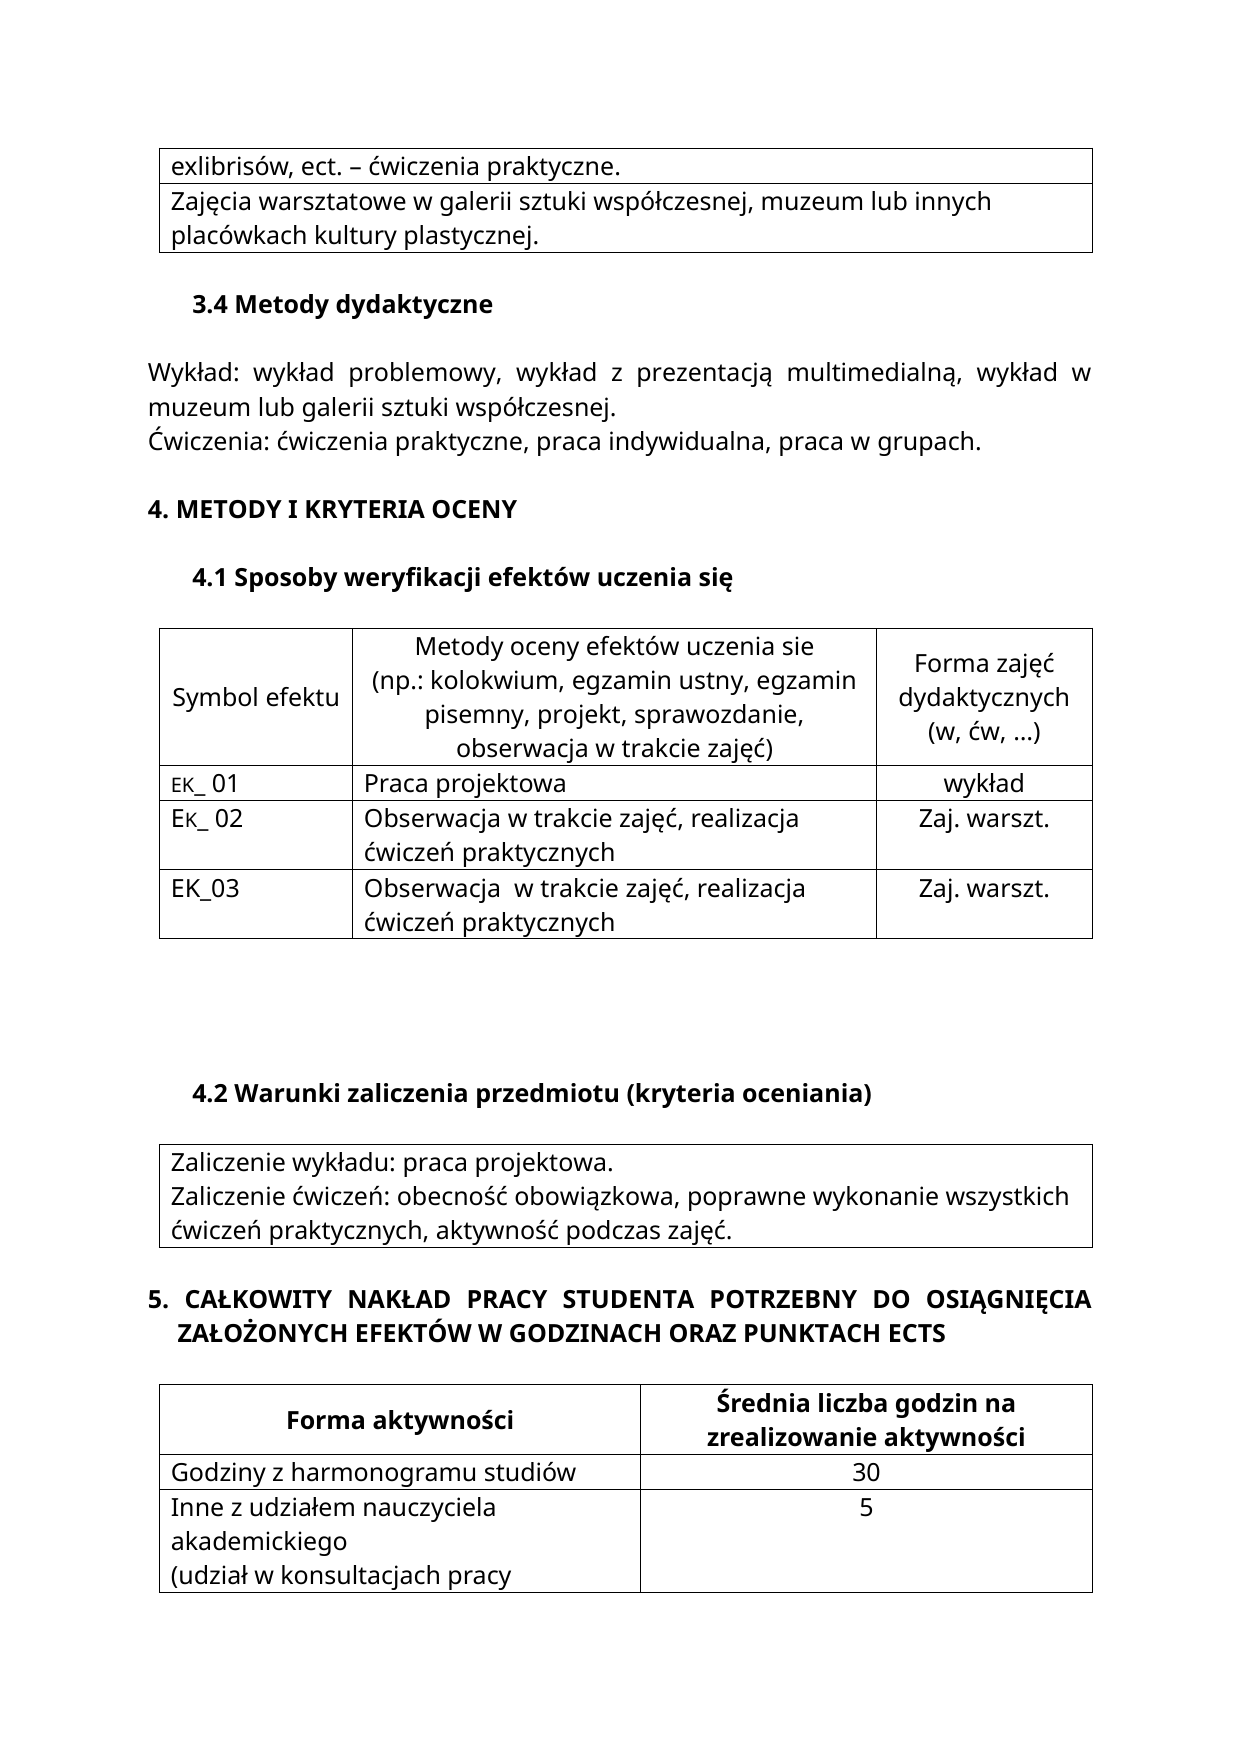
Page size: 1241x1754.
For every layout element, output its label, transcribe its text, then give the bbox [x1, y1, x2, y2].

table_cell Zaj. warszt. [877, 801, 1092, 869]
table_header Zaliczenie wykładu: praca projektowa. Zaliczenie ćwiczeń: obecność obowiązkowa, poprawne wykonanie wszystkich ćwiczeń praktycznych, aktywność podczas zajęć. [160, 1145, 1092, 1247]
table_header Symbol efektu [160, 629, 352, 765]
table_cell ek_ 01 [160, 766, 352, 800]
table_header Forma aktywności [160, 1385, 640, 1453]
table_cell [160, 1490, 640, 1592]
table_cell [160, 149, 1092, 183]
table_header Średnia liczba godzin na zrealizowanie aktywności [641, 1385, 1092, 1453]
text 5. CAŁKOWITY NAKŁAD PRACY STUDENTA POTRZEBNY DO OSIĄGNIĘCIA ZAŁOŻONYCH EFEKTÓW W GODZINACH ORAZ PUNKTACH ECTS [148, 1282, 1093, 1350]
table_cell 5 [641, 1490, 1092, 1592]
table_cell Obserwacja w trakcie zajęć, realizacja ćwiczeń praktycznych [353, 801, 876, 869]
table_cell 30 [641, 1455, 1092, 1488]
table_header Metody oceny efektów uczenia sie (np.: kolokwium, egzamin ustny, egzamin pisemny, projekt, sprawozdanie, obserwacja w trakcie zajęć) [353, 629, 876, 765]
text Ćwiczenia: ćwiczenia praktyczne, praca indywidualna, praca w grupach. [148, 423, 1093, 457]
table_cell EK_03 [160, 870, 352, 938]
table_cell Zajęcia warsztatowe w galerii sztuki współczesnej, muzeum lub innych placówkach kultury plastycznej. [160, 184, 1092, 252]
text 3.4 Metody dydaktyczne [192, 287, 1093, 321]
table_header Forma zajęć dydaktycznych (w, ćw, …) [877, 629, 1092, 765]
table_cell Godziny z harmonogramu studiów [160, 1455, 640, 1488]
table_cell Obserwacja w trakcie zajęć, realizacja ćwiczeń praktycznych [353, 870, 876, 938]
text 4.2 Warunki zaliczenia przedmiotu (kryteria oceniania) [192, 1076, 1093, 1110]
table_cell wykład [877, 766, 1092, 800]
text 4. METODY I KRYTERIA OCENY [148, 491, 1093, 525]
text Wykład: wykład problemowy, wykład z prezentacją multimedialną, wykład w muzeum lub galerii sztuki współczesnej. [148, 355, 1093, 423]
text 4.1 Sposoby weryfikacji efektów uczenia się [192, 559, 1093, 593]
table_cell Ek_ 02 [160, 801, 352, 869]
table_cell Praca projektowa [353, 766, 876, 800]
table_cell Zaj. warszt. [877, 870, 1092, 938]
